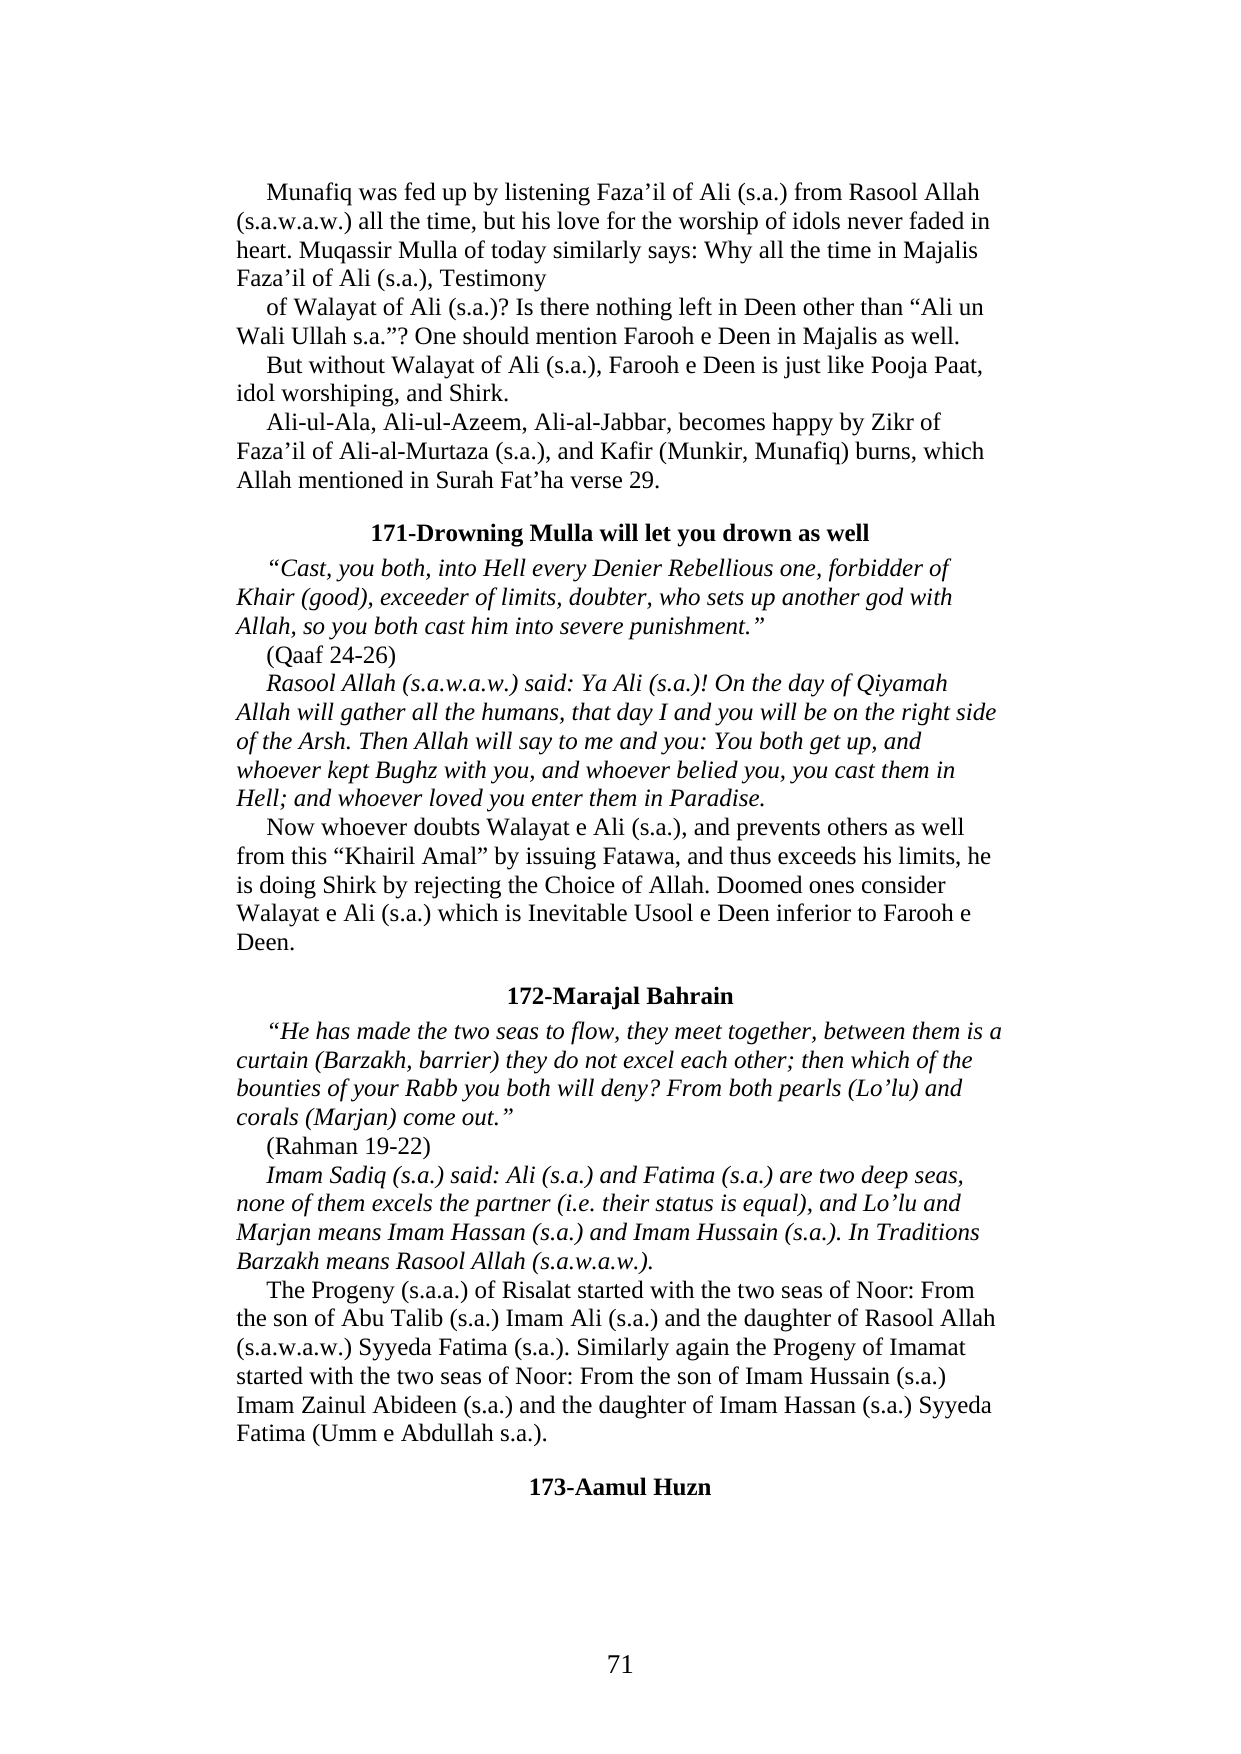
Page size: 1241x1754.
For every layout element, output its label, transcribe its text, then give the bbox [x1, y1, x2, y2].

text Now whoever doubts Walayat e (s.a.), and prevents others as well from this “Khairil Amal” by issuing Fatawa, and thus exceeds his limits, he is doing Shirk by rejecting the Choice of Allah. Doomed ones consider Walayat e (s.a.) which is Inevitable Usool e Deen inferior to Farooh e Deen. [236, 812, 1004, 956]
text Munafiq was fed up by listening Faza’il of Ali (s.a.) from Rasool Allah (s.a.w.a.w.) all the time, but his love for the worship of idols never faded in heart. Muqassir Mulla of today similarly says: Why all the time in of (s.a.), Testimony [236, 177, 1004, 292]
subtitle 173-Aamul Huzn [236, 1472, 1004, 1501]
text Imam (s.a.) said: (s.a.) and (s.a.) are two deep seas, none of them excels the partner (i.e. their status is equal), and and Marjan means Imam (s.a.) and (s.a.). In Traditions Barzakh means Rasool Allah (s.a.w.a.w.). [236, 1160, 1004, 1275]
subtitle 172-Marajal Bahrain [236, 981, 1004, 1010]
text “Cast, you both, into Hell every Denier Rebellious one, forbidder of Khair (good), exceeder of limits, doubter, who sets up another god with Allah, so you both cast him into severe punishment.” [236, 553, 1004, 640]
text of Walayat of (s.a.)? Is there nothing left in Deen other than “ un s.a.”? One should mention Farooh e Deen in Majalis as well. [236, 292, 1004, 350]
text But without Walayat of (s.a.), Farooh e Deen is just like , idol worshiping, and Shirk. [236, 350, 1004, 407]
text Rasool Allah (s.a.w.a.w.) said: Ya (s.a.)! On the day of Qiyamah Allah will gather all the humans, that day I and you will be on the right side of the Arsh. Then Allah will say to me and you: You both get up, and whoever kept Bughz with you, and whoever belied you, you cast them in Hell; and whoever loved you enter them in Paradise. [236, 668, 1004, 812]
subtitle 171-Drowning Mulla will let you drown as well [236, 518, 1004, 547]
text “He has made the two seas to flow, they meet together, between them is a curtain (Barzakh, barrier) they do not excel each other; then which of the bounties of your Rabb you both will deny? From both pearls () and corals (Marjan) come out.” [236, 1016, 1004, 1131]
text Ali-ul-Ala, Ali-ul-Azeem, Ali-al-Jabbar, becomes happy by Zikr of Faza’il of Ali-al-Murtaza (s.a.), and Kafir (Munkir, Munafiq) burns, which Allah mentioned in Surah Fat’ha verse 29. [236, 407, 1004, 493]
text The Progeny (s.a.a.) of Risalat started with the two seas of Noor: From the son of (s.a.) (s.a.) and the daughter of Rasool Allah (s.a.w.a.w.) Syyeda Fatima (s.a.). Similarly again the Progeny of Imamat started with the two seas of Noor: From the son of Imam Hussain (s.a.) Imam (s.a.) and the daughter of Imam Hassan (s.a.) Syyeda Fatima (Umm e Abdullah s.a.). [236, 1275, 1004, 1447]
text (Rahman 19-22) [236, 1131, 1004, 1160]
text (Qaaf 24-26) [236, 640, 1004, 668]
